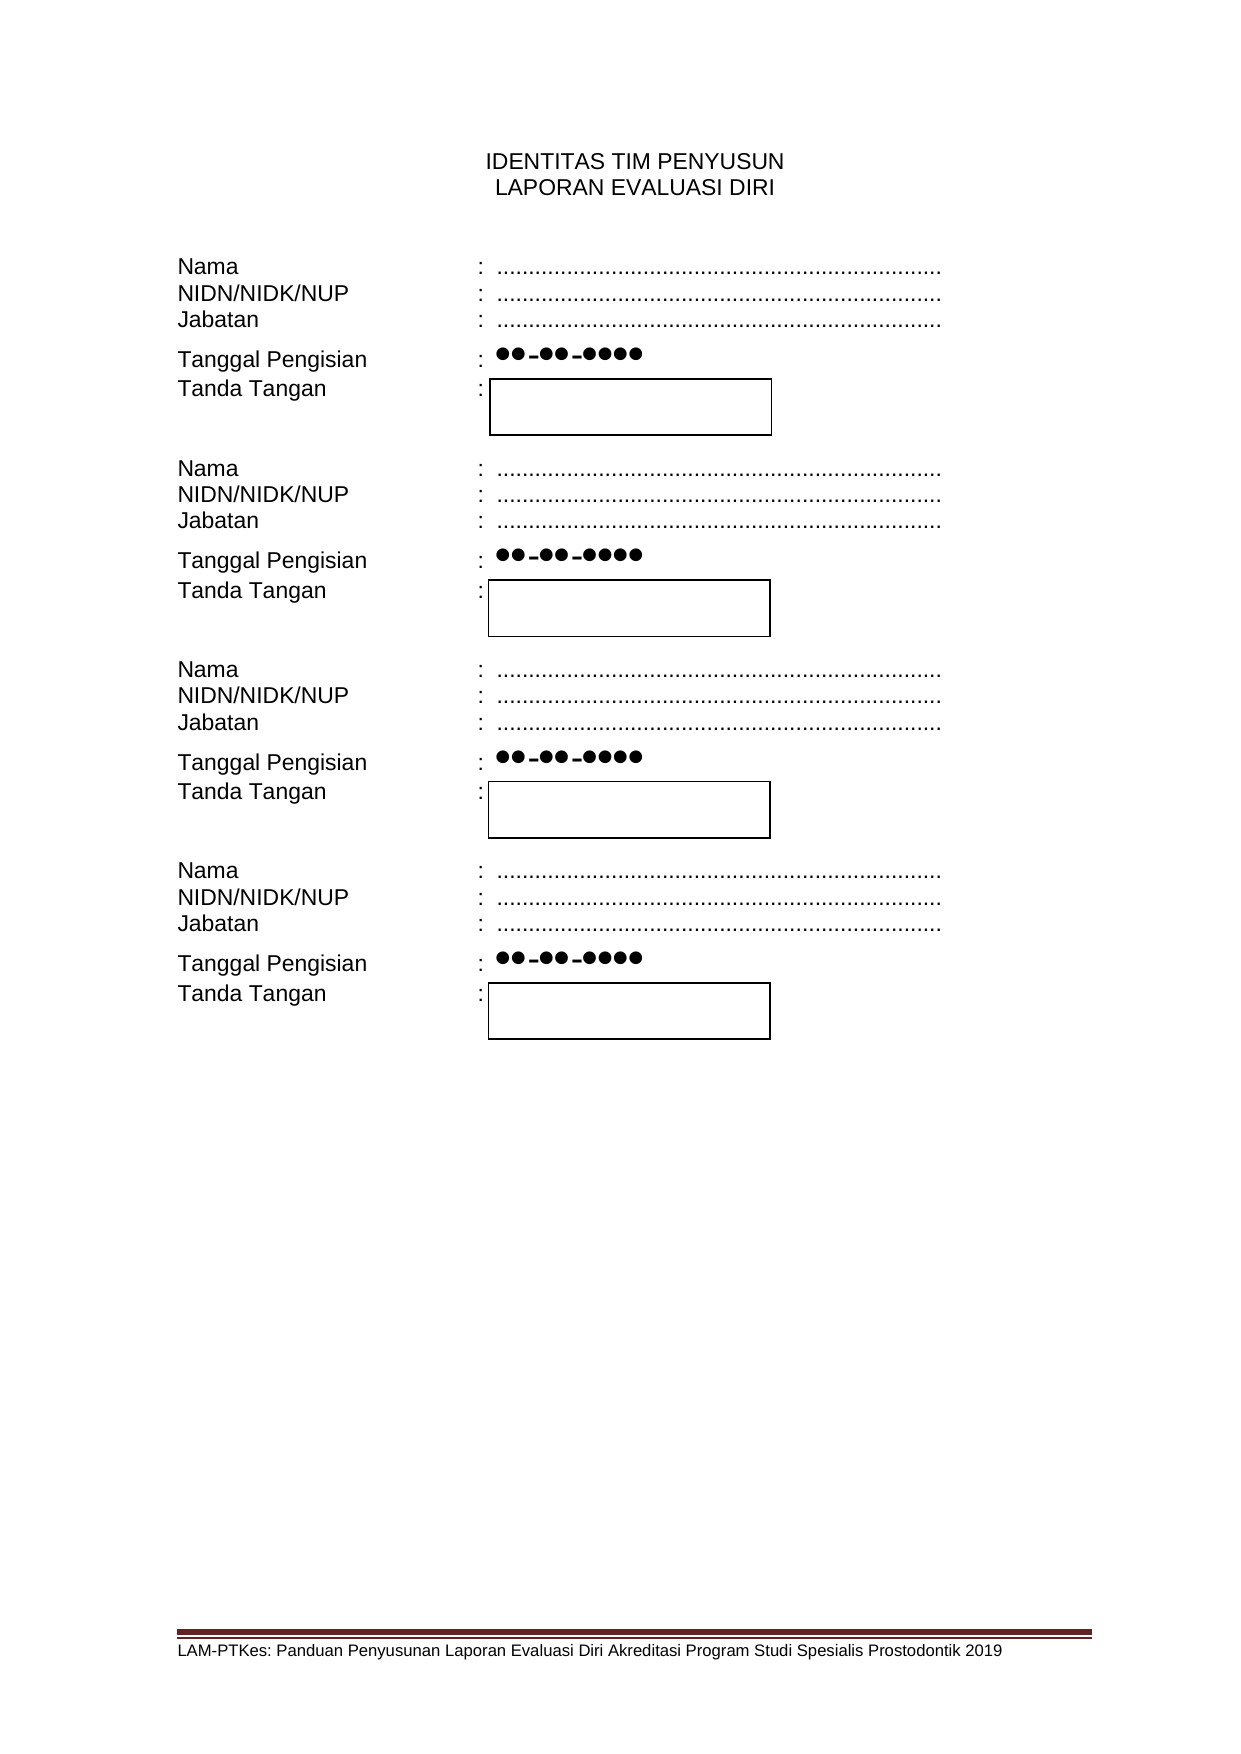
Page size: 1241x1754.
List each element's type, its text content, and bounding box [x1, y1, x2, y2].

text Tanggal Pengisian : -- [177, 533, 1092, 577]
text Tanda Tangan : [177, 778, 1092, 804]
text Tanda Tangan : [177, 979, 1092, 1006]
text Jabatan : ...................................................................... [177, 910, 1092, 936]
text Tanggal Pengisian : -- [177, 332, 1092, 375]
text Tanggal Pengisian : -- [177, 936, 1092, 979]
text Nama : ...................................................................... [177, 857, 1092, 883]
text Jabatan : ...................................................................... [177, 306, 1092, 332]
text Jabatan : ...................................................................... [177, 708, 1092, 735]
text Nama : ...................................................................... [177, 656, 1092, 682]
text NIDN/NIDK/NUP : ...................................................................... [177, 682, 1092, 708]
text NIDN/NIDK/NUP : ...................................................................... [177, 883, 1092, 910]
text Tanda Tangan : [177, 577, 1092, 603]
text Tanggal Pengisian : -- [177, 735, 1092, 778]
text Nama : ...................................................................... [177, 253, 1092, 279]
text NIDN/NIDK/NUP : ...................................................................... [177, 481, 1092, 507]
text LAPORAN EVALUASI DIRI [177, 174, 1092, 200]
text Nama : ...................................................................... [177, 454, 1092, 481]
text Jabatan : ...................................................................... [177, 507, 1092, 533]
text NIDN/NIDK/NUP : ...................................................................... [177, 279, 1092, 306]
text IDENTITAS TIM PENYUSUN [177, 148, 1092, 174]
text Tanda Tangan : [177, 375, 1092, 402]
